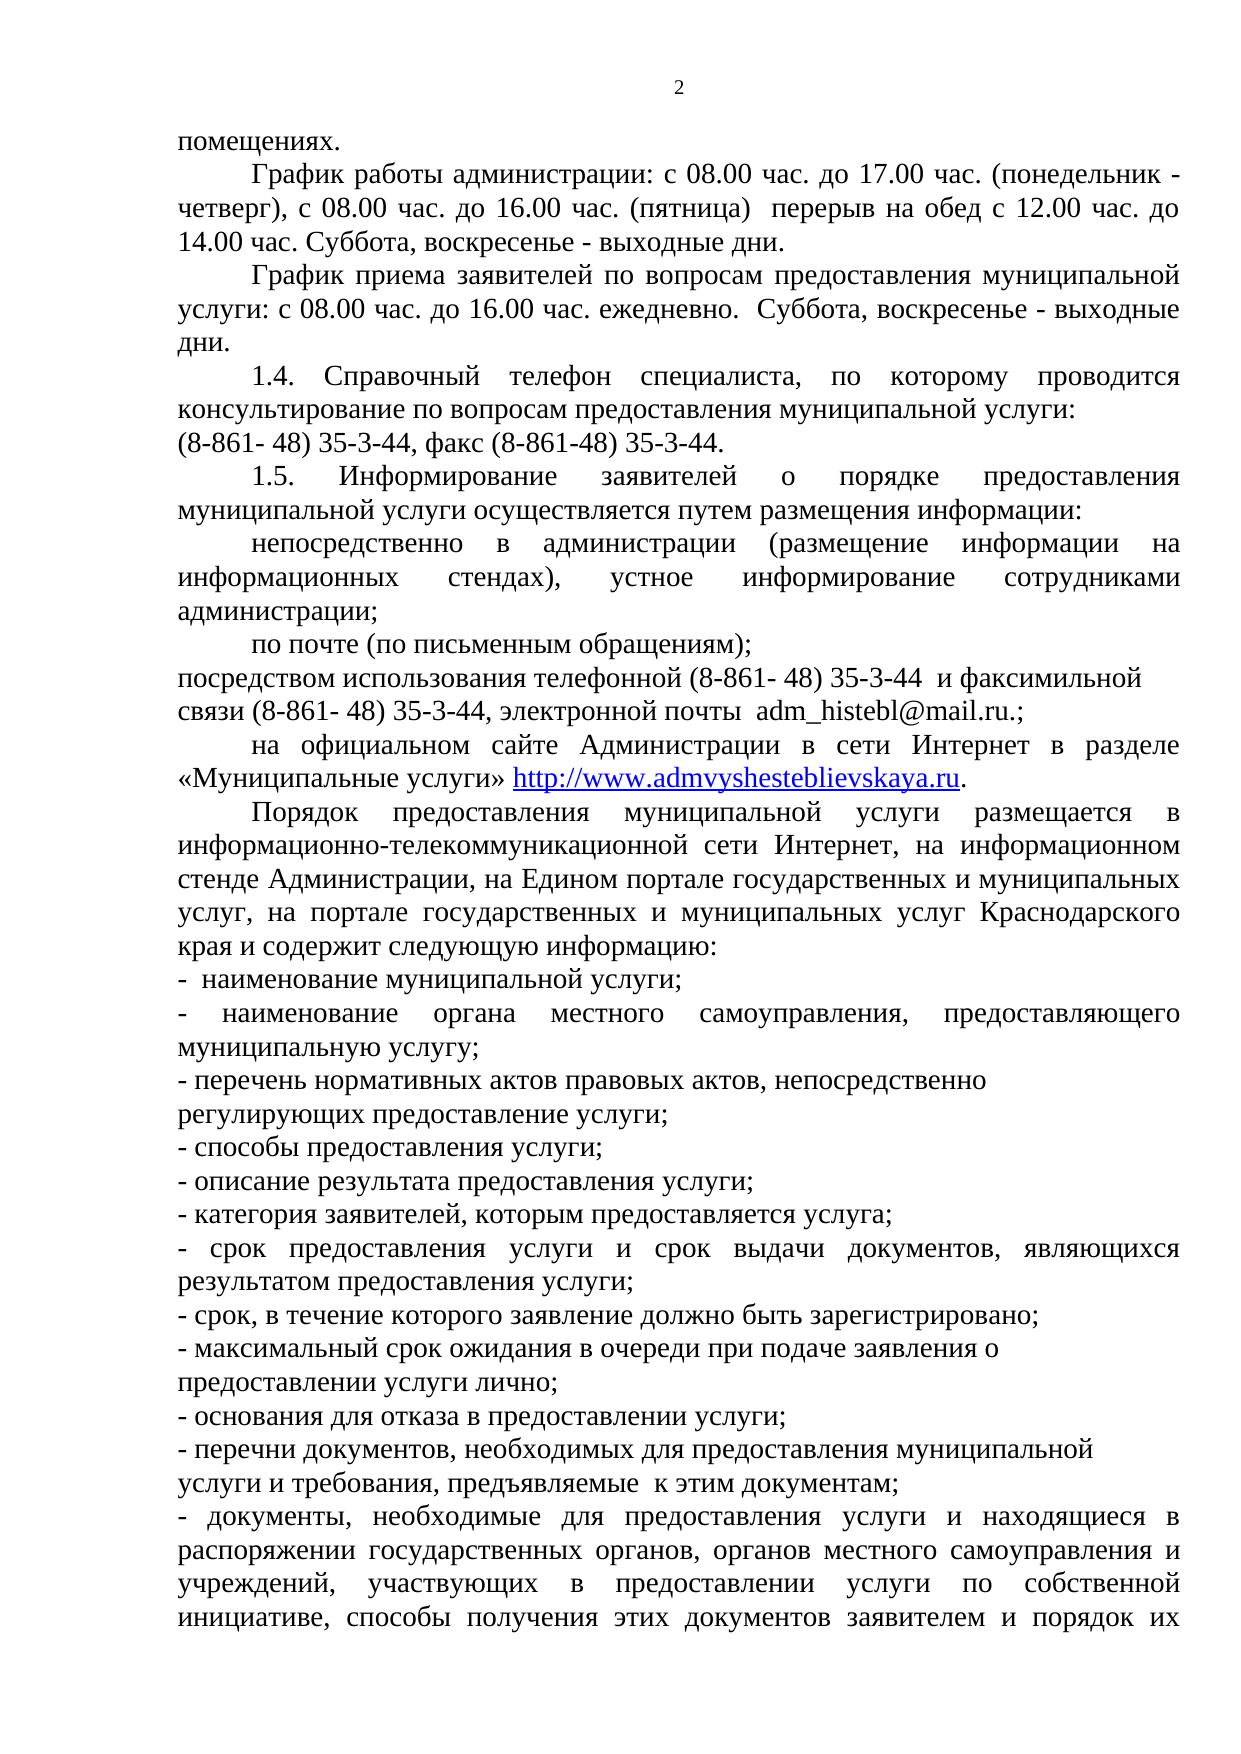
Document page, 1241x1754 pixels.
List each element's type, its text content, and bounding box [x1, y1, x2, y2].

text - способы предоставления услуги; [177, 1129, 1181, 1163]
text Порядок предоставления муниципальной услуги размещается в информационно-телекоммуникационной сети Интернет, на информационном стенде Администрации, на Едином портале государственных и муниципальных услуг, на портале государственных и муниципальных услуг Краснодарского края и содержит следующую информацию: [177, 794, 1181, 962]
text - максимальный срок ожидания в очереди при подаче заявления о предоставлении услуги лично; [177, 1331, 1181, 1398]
text на официальном сайте Администрации в сети Интернет в разделе «Муниципальные услуги» http://www.admvyshesteblievskaya.ru. [177, 727, 1181, 794]
text - основания для отказа в предоставлении услуги; [177, 1398, 1181, 1431]
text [177, 123, 1181, 157]
text - категория заявителей, которым предоставляется услуга; [177, 1196, 1181, 1230]
text - описание результата предоставления услуги; [177, 1163, 1181, 1196]
text - срок предоставления услуги и срок выдачи документов, являющихся результатом предоставления услуги; [177, 1230, 1181, 1297]
text График приема заявителей по вопросам предоставления муниципальной услуги: с 08.00 час. до 16.00 час. ежедневно. Суббота, воскресенье - выходные дни. [177, 257, 1181, 358]
text - перечни документов, необходимых для предоставления муниципальной услуги и требования, предъявляемые к этим документам; [177, 1431, 1181, 1498]
text 1.5. Информирование заявителей о порядке предоставления муниципальной услуги осуществляется путем размещения информации: [177, 458, 1181, 526]
text - срок, в течение которого заявление должно быть зарегистрировано; [177, 1297, 1181, 1331]
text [177, 1498, 1181, 1632]
text непосредственно в администрации (размещение информации на информационных стендах), устное информирование сотрудниками администрации; [177, 526, 1181, 626]
text по почте (по письменным обращениям); [177, 626, 1181, 660]
text График работы администрации: с 08.00 час. до 17.00 час. (понедельник - четверг), с 08.00 час. до 16.00 час. (пятница) перерыв на обед с 12.00 час. до 14.00 час. Суббота, воскресенье - выходные дни. [177, 157, 1181, 257]
text - наименование муниципальной услуги; [177, 962, 1181, 995]
text - наименование органа местного самоуправления, предоставляющего муниципальную услугу; [177, 995, 1181, 1062]
text - перечень нормативных актов правовых актов, непосредственно регулирующих предоставление услуги; [177, 1062, 1181, 1129]
text (8-861- 48) 35-3-44, факс (8-861-48) 35-3-44. [177, 425, 1181, 458]
text посредством использования телефонной (8-861- 48) 35-3-44 и факсимильной связи (8-861- 48) 35-3-44, электронной почты adm_histebl@mail.ru.; [177, 660, 1181, 727]
text 1.4. Справочный телефон специалиста, по которому проводится консультирование по вопросам предоставления муниципальной услуги: [177, 358, 1181, 425]
